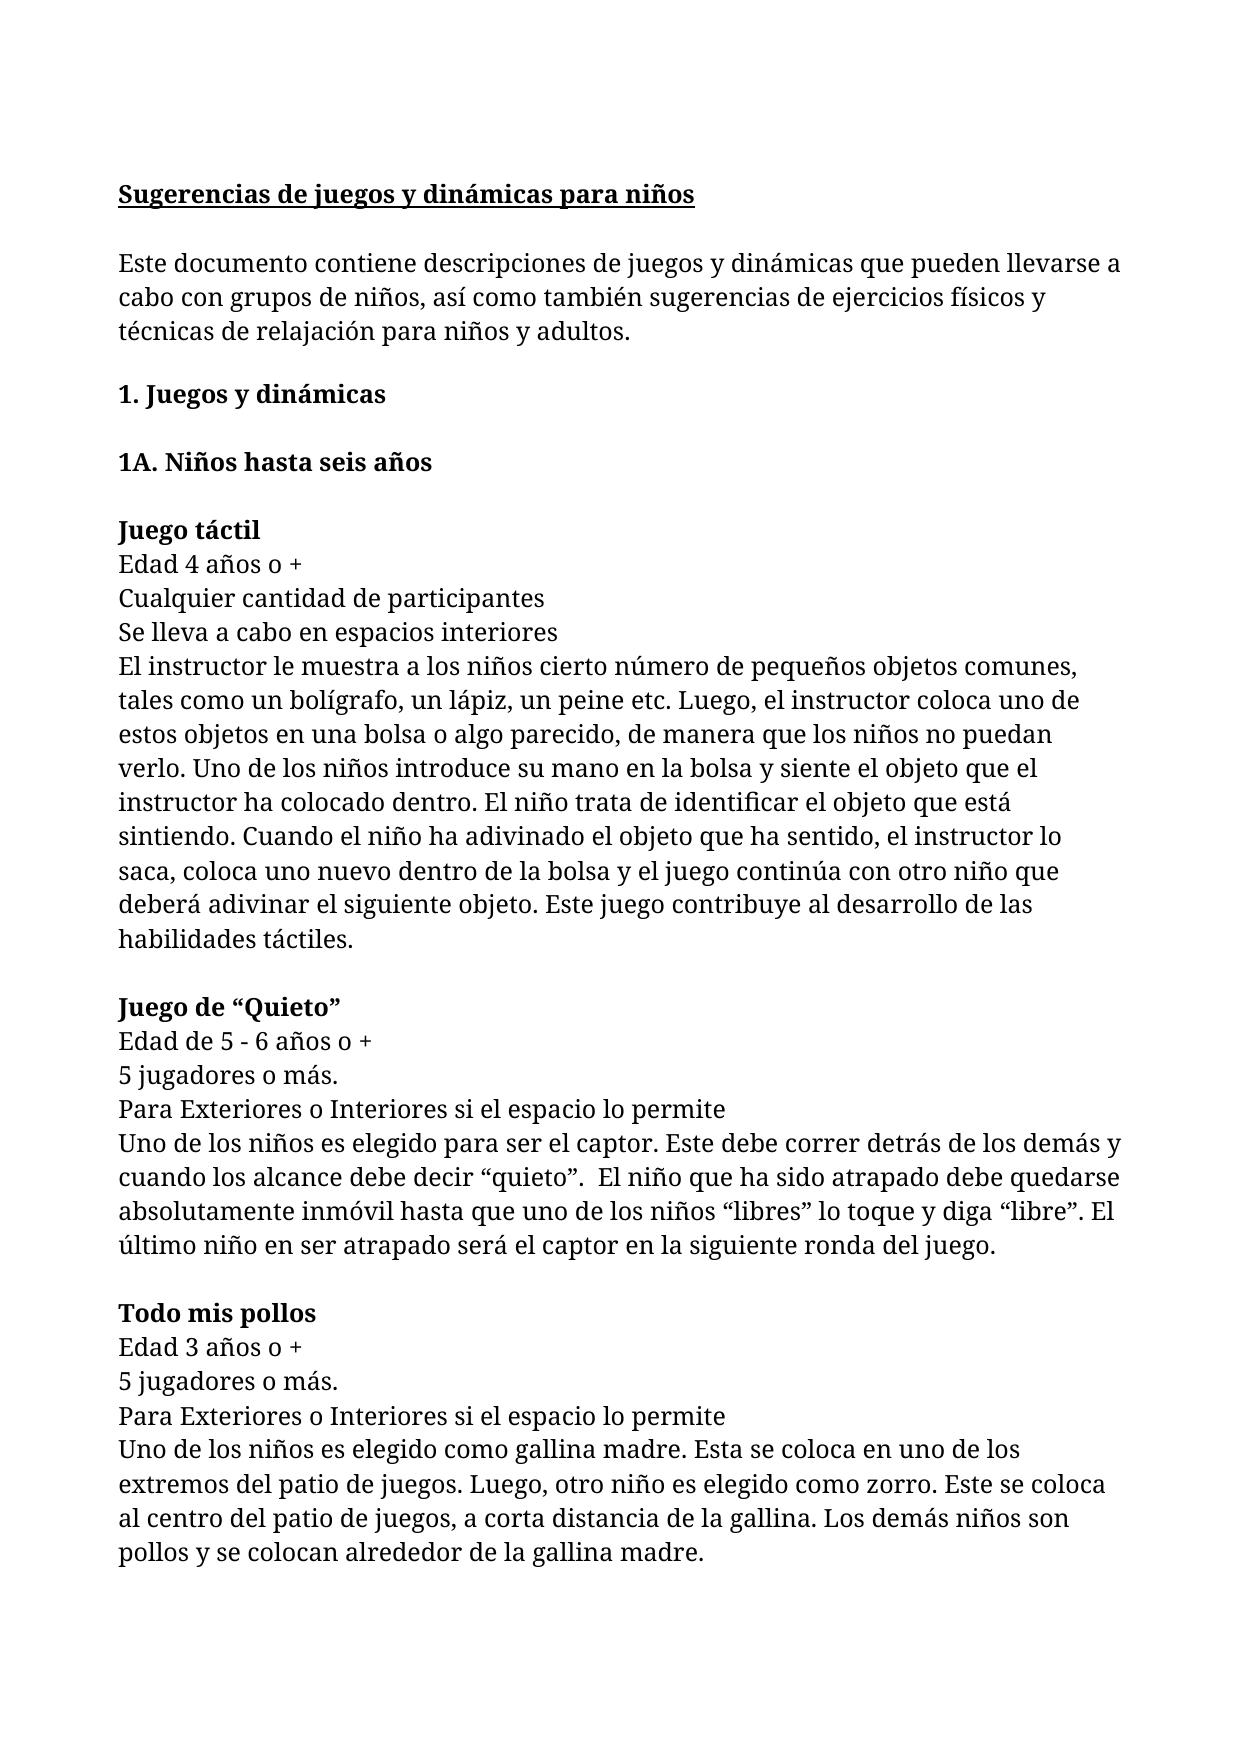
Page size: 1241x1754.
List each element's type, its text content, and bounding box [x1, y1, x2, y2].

text Edad de 5 - 6 años o + [118, 1023, 1122, 1057]
text Edad 3 años o + [118, 1330, 1122, 1364]
text Edad 4 años o + [118, 547, 1122, 581]
text Se lleva a cabo en espacios interiores [118, 615, 1122, 649]
text 5 jugadores o más. [118, 1364, 1122, 1398]
text 5 jugadores o más. [118, 1057, 1122, 1092]
text Este documento contiene descripciones de juegos y dinámicas que pueden llevarse a cabo con grupos de niños, así como también sugerencias de ejercicios físicos y técnicas de relajación para niños y adultos. [118, 245, 1122, 347]
text Uno de los niños es elegido para ser el captor. Este debe correr detrás de los demás y cuando los alcance debe decir “quieto”. El niño que ha sido atrapado debe quedarse absolutamente inmóvil hasta que uno de los niños “libres” lo toque y diga “libre”. El último niño en ser atrapado será el captor en la siguiente ronda del juego. [118, 1126, 1122, 1262]
text El instructor le muestra a los niños cierto número de pequeños objetos comunes, tales como un bolígrafo, un lápiz, un peine etc. Luego, el instructor coloca uno de estos objetos en una bolsa o algo parecido, de manera que los niños no puedan verlo. Uno de los niños introduce su mano en la bolsa y siente el objeto que el instructor ha colocado dentro. El niño trata de identificar el objeto que está sintiendo. Cuando el niño ha adivinado el objeto que ha sentido, el instructor lo saca, coloca uno nuevo dentro de la bolsa y el juego continúa con otro niño que deberá adivinar el siguiente objeto. Este juego contribuye al desarrollo de las habilidades táctiles. [118, 649, 1122, 955]
text 1. Juegos y dinámicas [118, 376, 1122, 410]
text Cualquier cantidad de participantes [118, 581, 1122, 615]
text Juego táctil [118, 512, 1122, 547]
text Todo mis pollos [118, 1296, 1122, 1330]
text Uno de los niños es elegido como gallina madre. Esta se coloca en uno de los extremos del patio de juegos. Luego, otro niño es elegido como zorro. Este se coloca al centro del patio de juegos, a corta distancia de la gallina. Los demás niños son pollos y se colocan alrededor de la gallina madre. [118, 1432, 1122, 1568]
text Para Exteriores o Interiores si el espacio lo permite [118, 1398, 1122, 1432]
text 1A. Niños hasta seis años [118, 444, 1122, 478]
text Sugerencias de juegos y dinámicas para niños [118, 177, 1122, 211]
text Para Exteriores o Interiores si el espacio lo permite [118, 1092, 1122, 1126]
text Juego de “Quieto” [118, 989, 1122, 1023]
